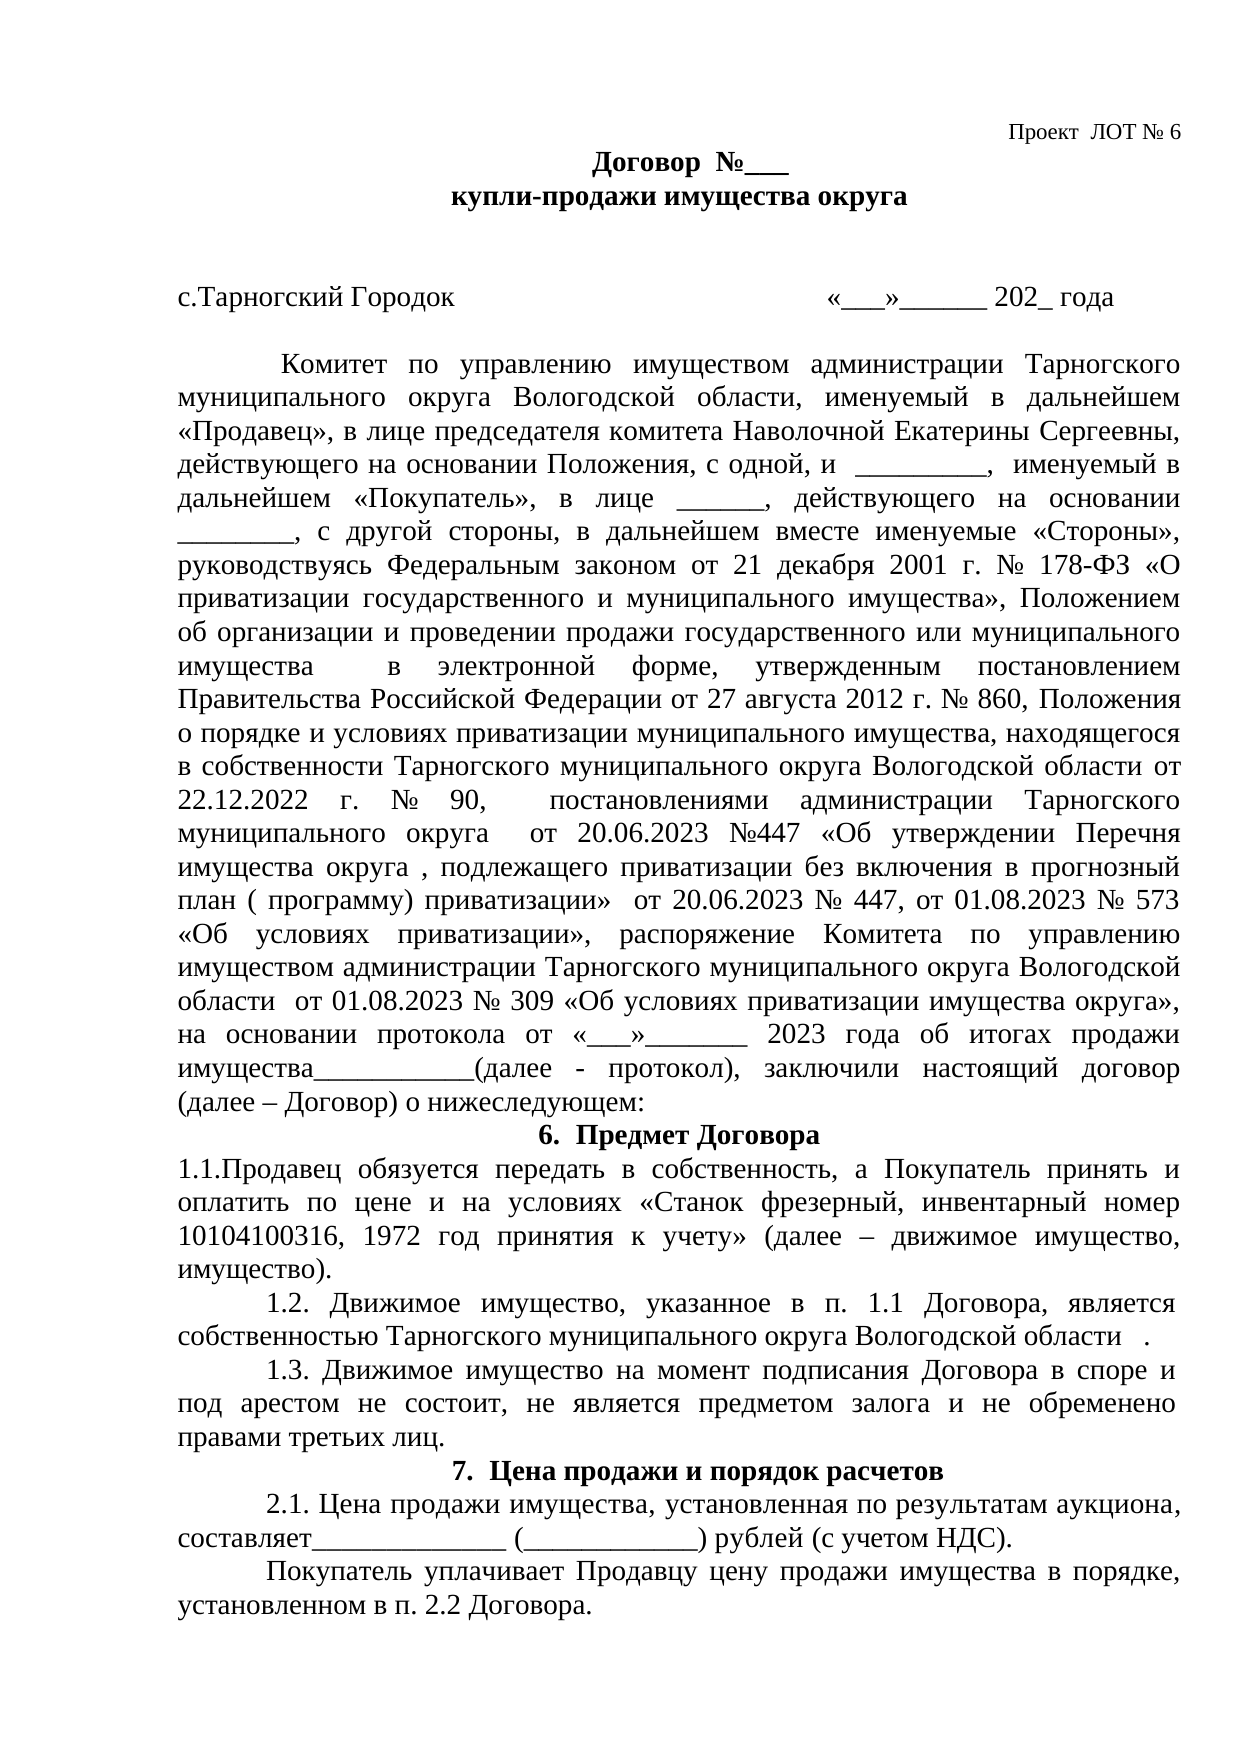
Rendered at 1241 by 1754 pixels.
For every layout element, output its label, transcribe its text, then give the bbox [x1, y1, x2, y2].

text 2.1. Цена продажи имущества, установленная по результатам аукциона, составляет_____________ (____________) рублей (с учетом НДС). [177, 1486, 1181, 1553]
text Комитет по управлению имуществом администрации Тарногского муниципального округа Вологодской области, именуемый в дальнейшем «Продавец», в лице председателя комитета Наволочной Екатерины Сергеевны, действующего на основании Положения, с одной, и _________, именуемый в дальнейшем «Покупатель», в лице ______, действующего на основании ________, с другой стороны, в дальнейшем вместе именуемые «Стороны», руководствуясь Федеральным законом от 21 декабря 2001 г. № 178-ФЗ «О приватизации государственного и муниципального имущества», Положением об организации и проведении продажи государственного или муниципального имущества в электронной форме, утвержденным постановлением Правительства Российской Федерации от 27 августа 2012 г. № 860, Положения о порядке и условиях приватизации муниципального имущества, находящегося в собственности Тарногского муниципального округа Вологодской области от 22.12.2022 г. № 90, постановлениями администрации Тарногского муниципального округа от 20.06.2023 №447 «Об утверждении Перечня имущества округа , подлежащего приватизации без включения в прогнозный план ( программу) приватизации» от 20.06.2023 № 447, от 01.08.2023 № 573 «Об условиях приватизации», распоряжение Комитета по управлению имуществом администрации Тарногского муниципального округа Вологодской области от 01.08.2023 № 309 «Об условиях приватизации имущества округа», на основании протокола от «___»_______ 2023 года об итогах продажи имущества___________(далее - протокол), заключили настоящий договор (далее – Договор) о нижеследующем: [177, 346, 1181, 1117]
text купли-продажи имущества округа [177, 178, 1181, 212]
text Проект ЛОТ № 6 [177, 118, 1181, 144]
list Цена продажи и порядок расчетов [215, 1453, 1181, 1486]
text Договор №___ [177, 144, 1181, 178]
text Покупатель уплачивает Продавцу цену продажи имущества в порядке, установленном в п. 2.2 Договора. [177, 1553, 1181, 1620]
list Предмет Договора [177, 1117, 1181, 1151]
text 1.1.Продавец обязуется передать в собственность, а Покупатель принять и оплатить по цене и на условиях «Станок фрезерный, инвентарный номер 10104100316, 1972 год принятия к учету» (далее – движимое имущество, имущество). [177, 1151, 1181, 1285]
text с.Тарногский Городок «___»______ 202_ года [177, 279, 1181, 312]
text 1.2. Движимое имущество, указанное в п. 1.1 Договора, является собственностью Тарногского муниципального округа Вологодской области . [177, 1285, 1177, 1352]
text 1.3. Движимое имущество на момент подписания Договора в споре и под арестом не состоит, не является предметом залога и не обременено правами третьих лиц. [177, 1352, 1177, 1453]
